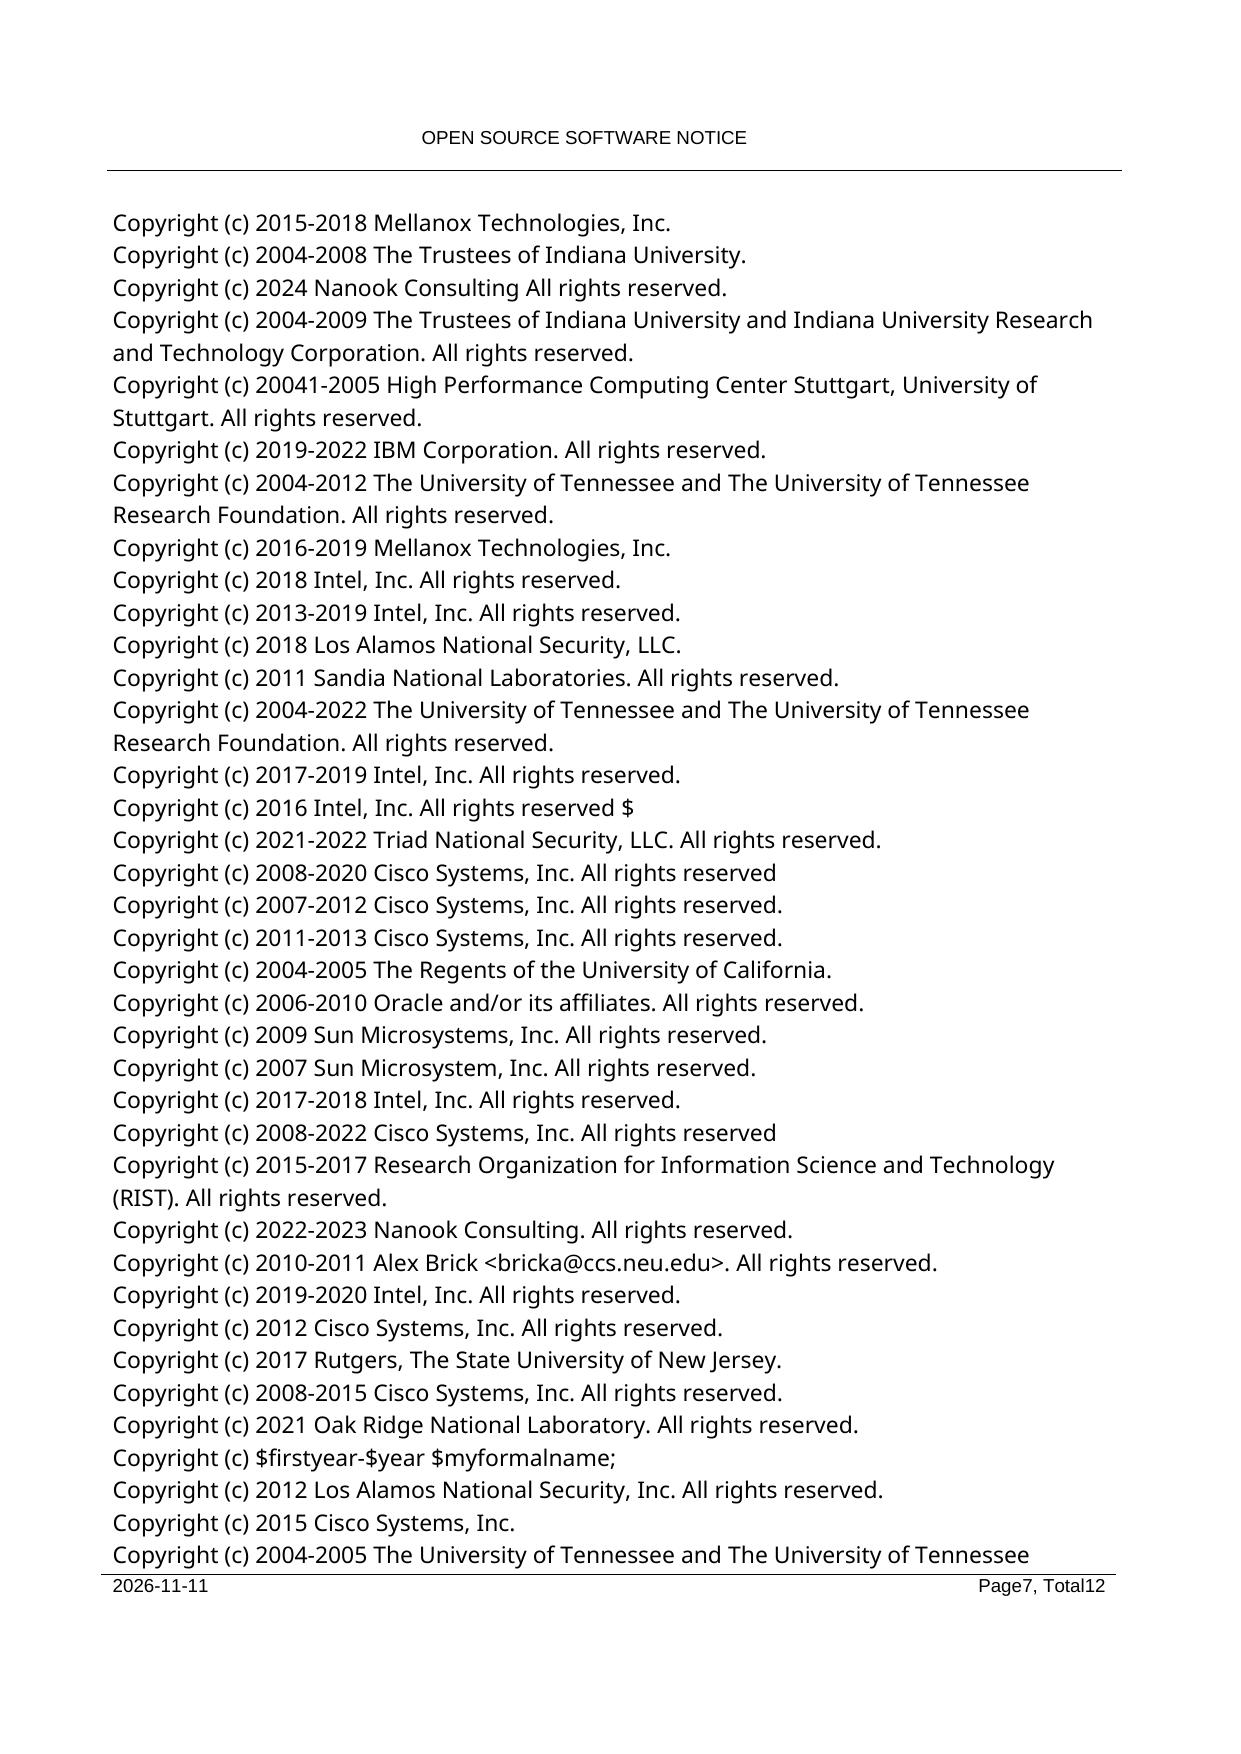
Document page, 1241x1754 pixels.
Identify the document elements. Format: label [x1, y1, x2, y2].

text [112, 206, 1128, 1571]
